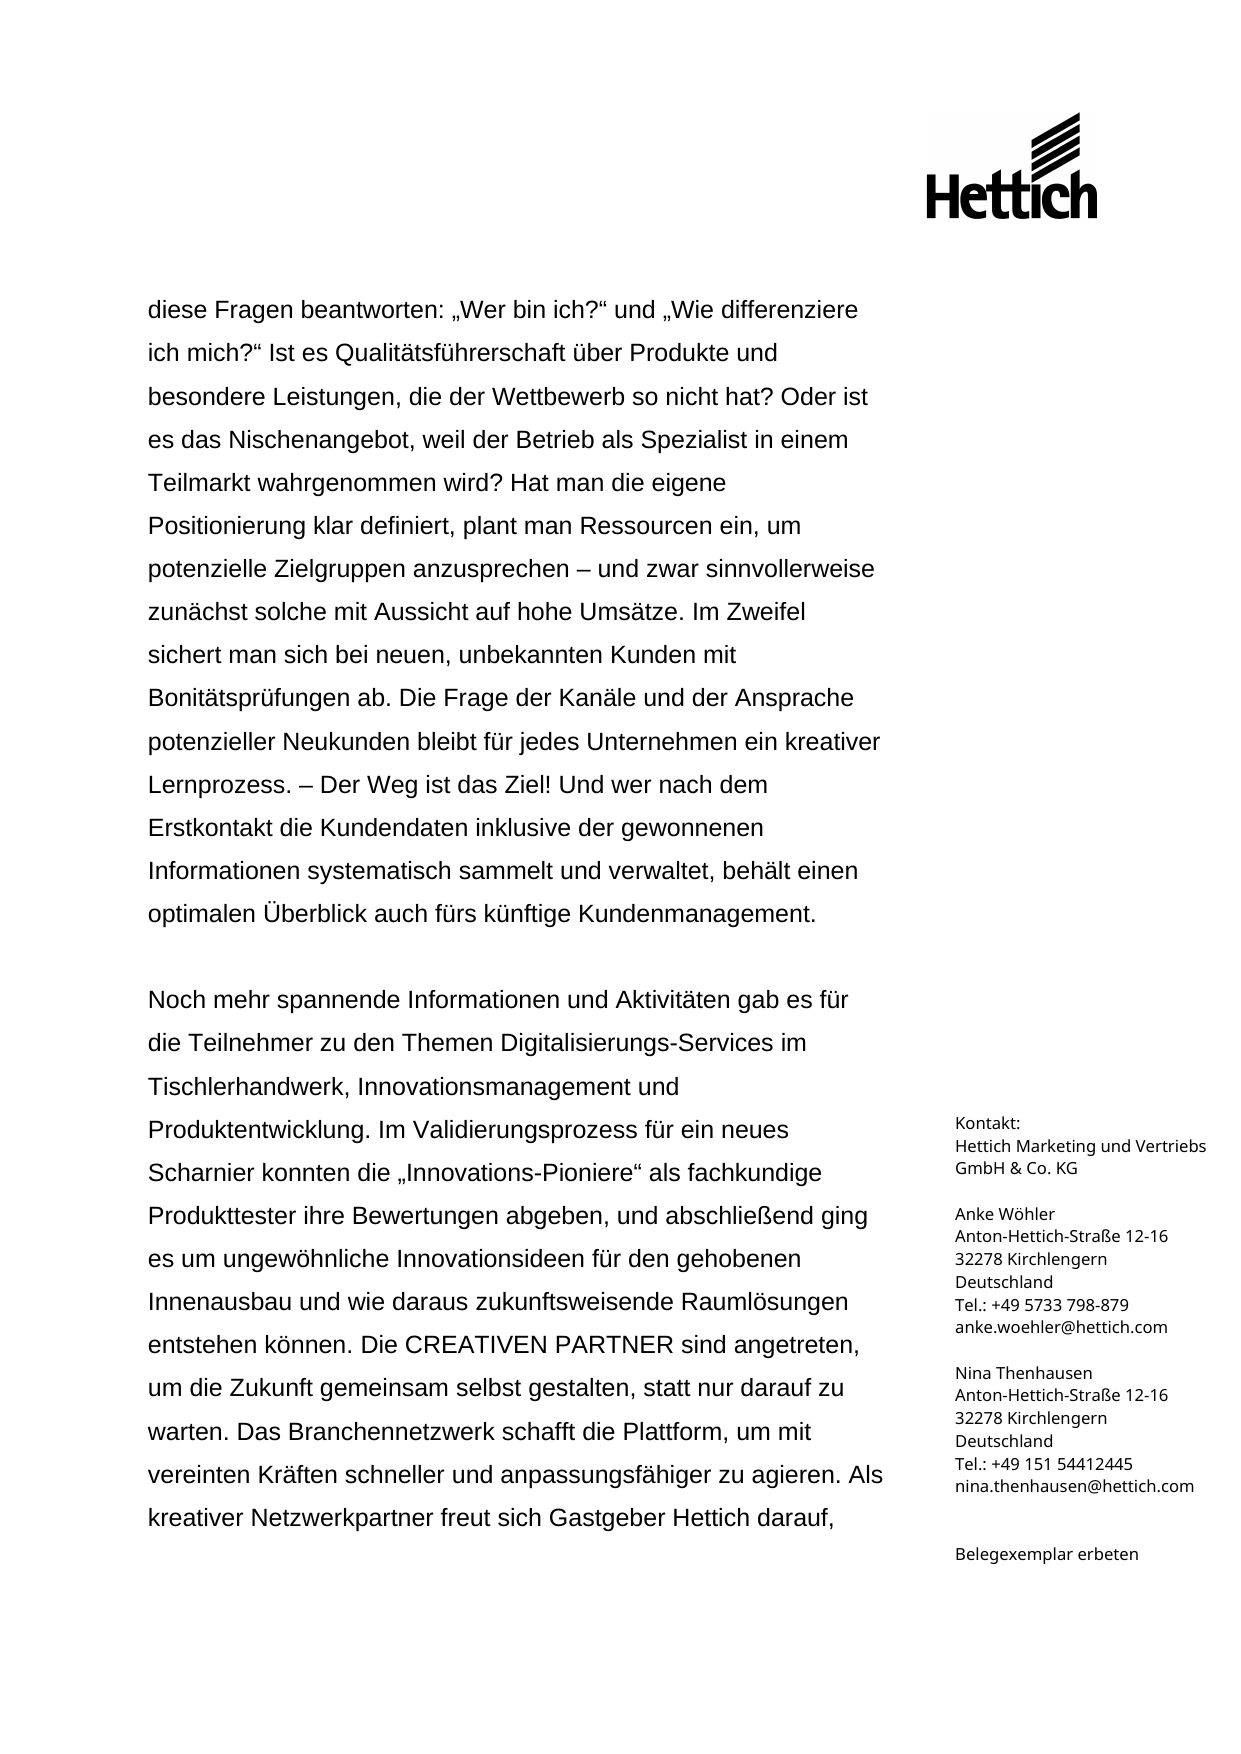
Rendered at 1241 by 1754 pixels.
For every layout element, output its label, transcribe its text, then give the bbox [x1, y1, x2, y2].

picture [926, 112, 1097, 219]
